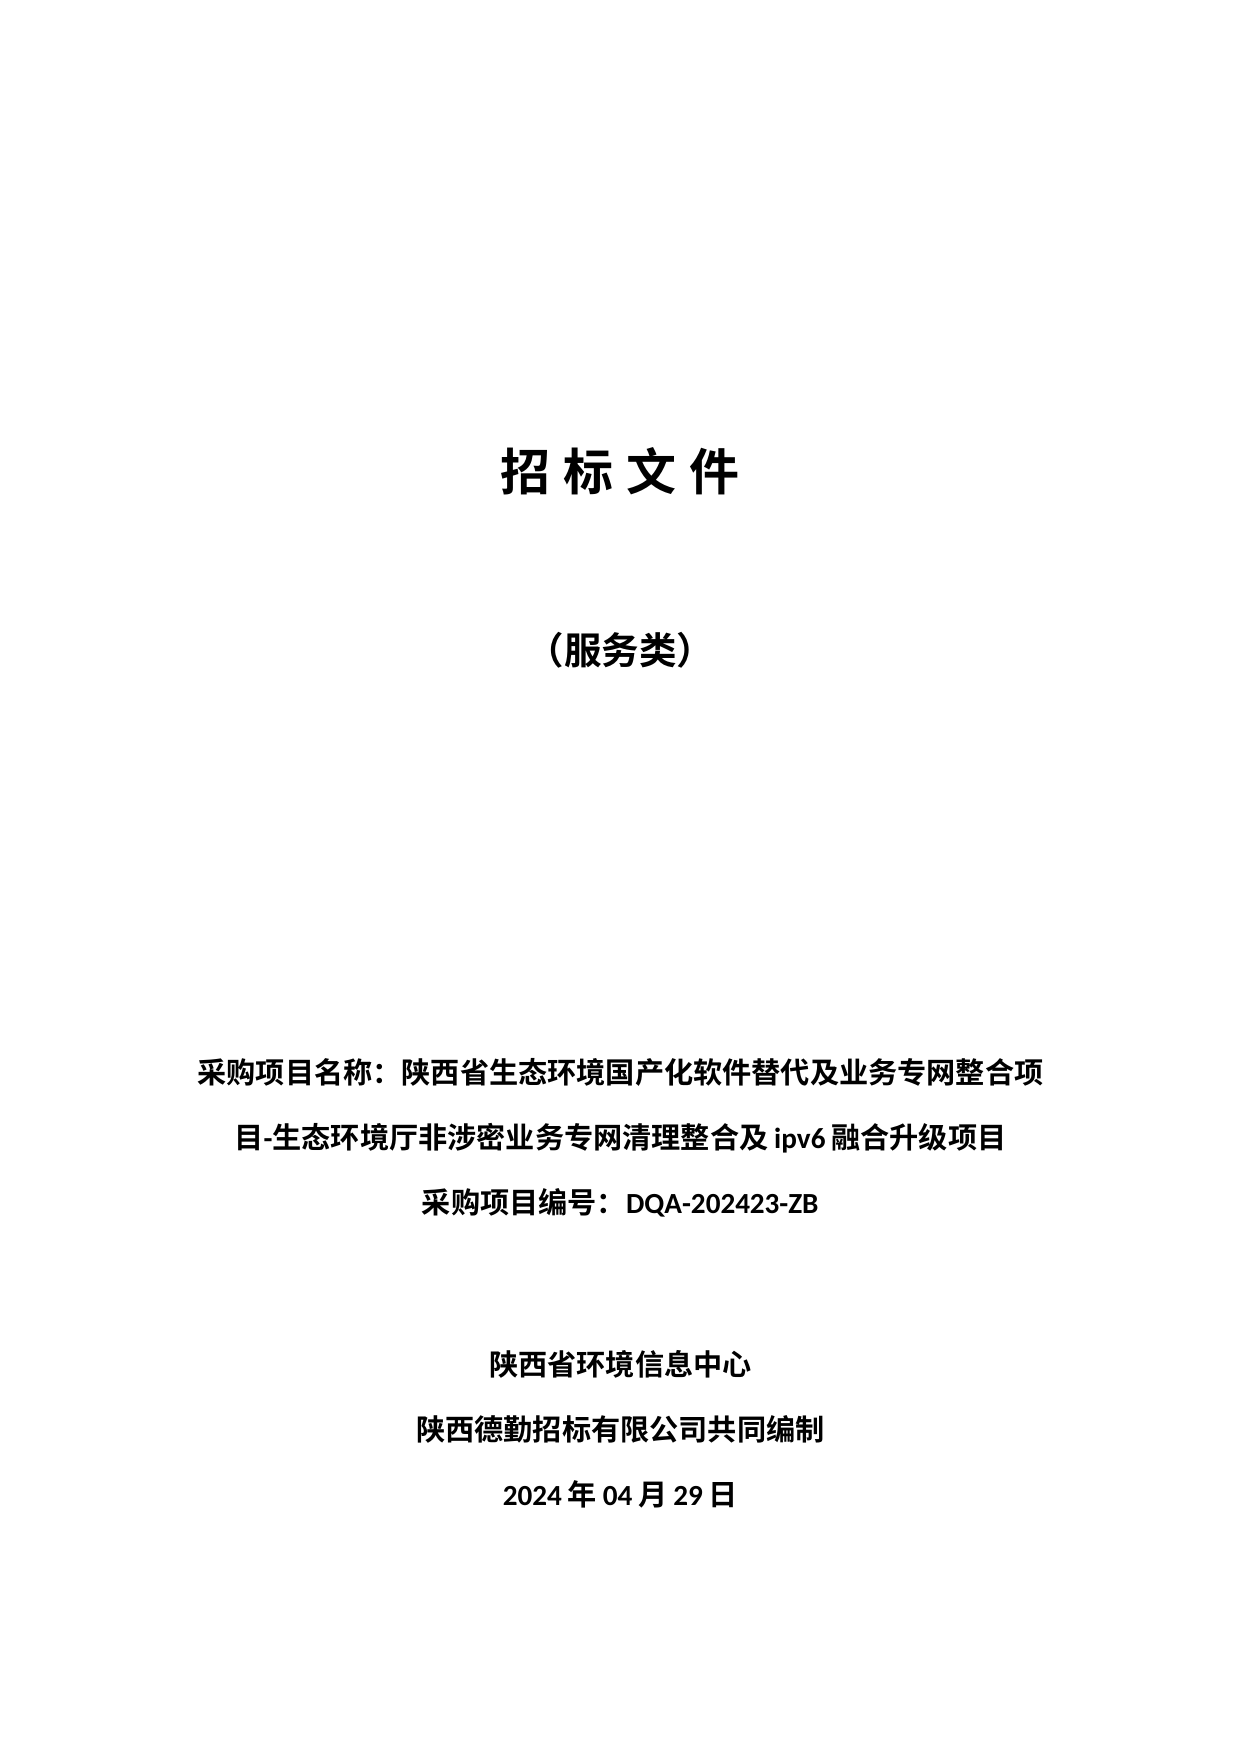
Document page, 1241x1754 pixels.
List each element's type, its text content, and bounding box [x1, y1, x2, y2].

text 采购项目名称：陕西省生态环境国产化软件替代及业务专网整合项目-生态环境厅非涉密业务专网清理整合及ipv6融合升级项目 [187, 1039, 1053, 1169]
text 2024年04月29日 [187, 1462, 1053, 1527]
text 招 标 文 件 [187, 422, 1053, 617]
text 陕西德勤招标有限公司共同编制 [187, 1397, 1053, 1462]
text 采购项目编号：DQA-202423-ZB [187, 1169, 1053, 1332]
text （服务类） [187, 617, 1053, 1039]
text 陕西省环境信息中心 [187, 1332, 1053, 1397]
